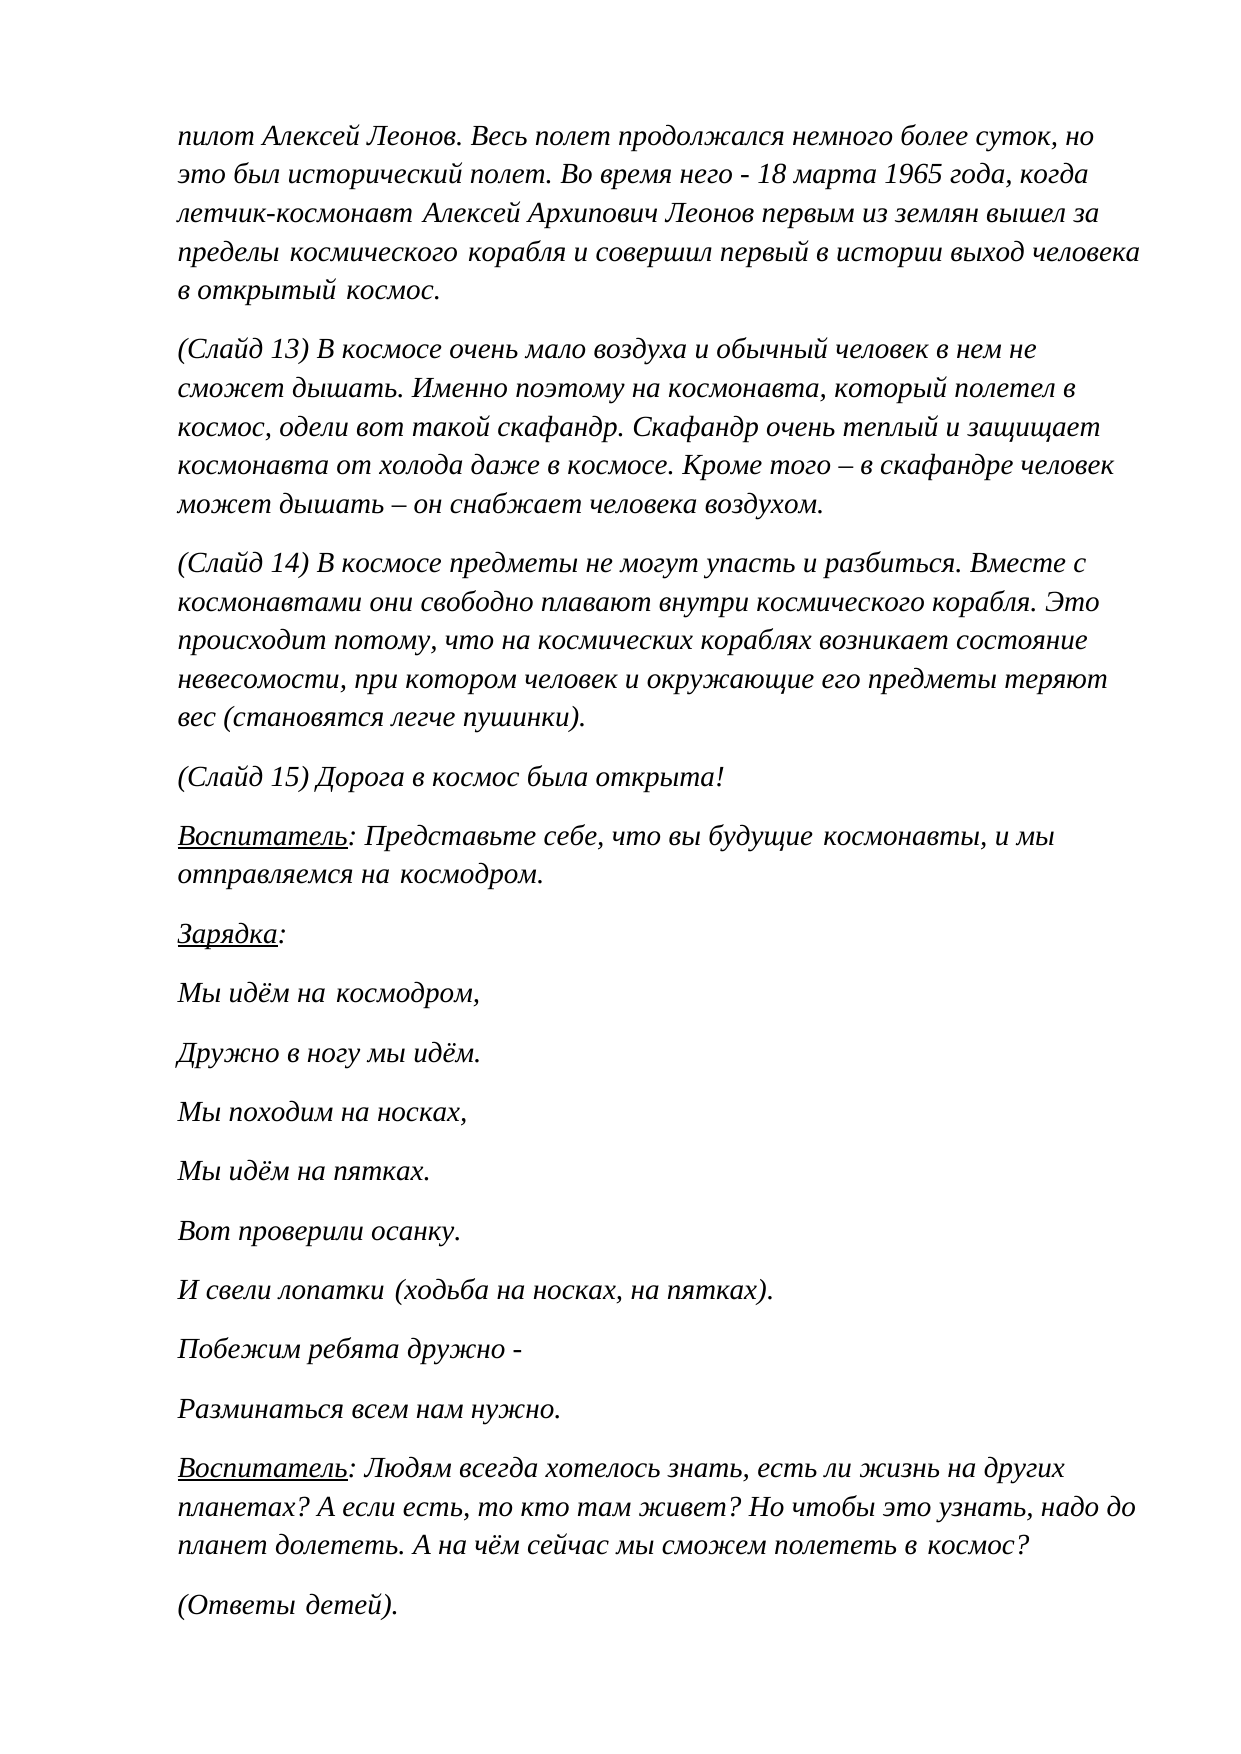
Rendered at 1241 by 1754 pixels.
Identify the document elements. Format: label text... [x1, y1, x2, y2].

text (Слайд 13) В космосе очень мало воздуха и обычный человек в нем не сможет дышать. Именно поэтому на космонавта, который полетел в космос, одели вот такой скафандр. Скафандр очень теплый и защищает космонавта от холода даже в космосе. Кроме того – в скафандре человек может дышать – он снабжает человека воздухом. [177, 332, 1152, 519]
text Мы походим на носках, [177, 1094, 1152, 1128]
text Мы идём на пятках. [177, 1153, 1152, 1187]
text Дружно в ногу мы идём. [177, 1035, 1152, 1068]
text (Ответы детей). [177, 1587, 1152, 1620]
text Разминаться всем нам нужно. [177, 1391, 1152, 1424]
text Зарядка: [177, 916, 1152, 949]
text Мы идём на космодром, [177, 975, 1152, 1009]
text И свели лопатки (ходьба на носках, на пятках). [177, 1272, 1152, 1306]
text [177, 118, 1152, 306]
text Побежим ребята дружно - [177, 1332, 1152, 1365]
text Воспитатель: Представьте себе, что вы будущие космонавты, и мы отправляемся на космодром. [177, 818, 1152, 890]
text (Слайд 14) В космосе предметы не могут упасть и разбиться. Вместе с космонавтами они свободно плавают внутри космического корабля. Это происходит потому, что на космических кораблях возникает состояние невесомости, при котором человек и окружающие его предметы теряют вес (становятся легче пушинки). [177, 545, 1152, 733]
text (Слайд 15) Дорога в космос была открыта! [177, 759, 1152, 792]
text Воспитатель: Людям всегда хотелось знать, есть ли жизнь на других планетах? А если есть, то кто там живет? Но чтобы это узнать, надо до планет долететь. А на чём сейчас мы сможем полететь в космос? [177, 1450, 1152, 1561]
text Вот проверили осанку. [177, 1213, 1152, 1246]
